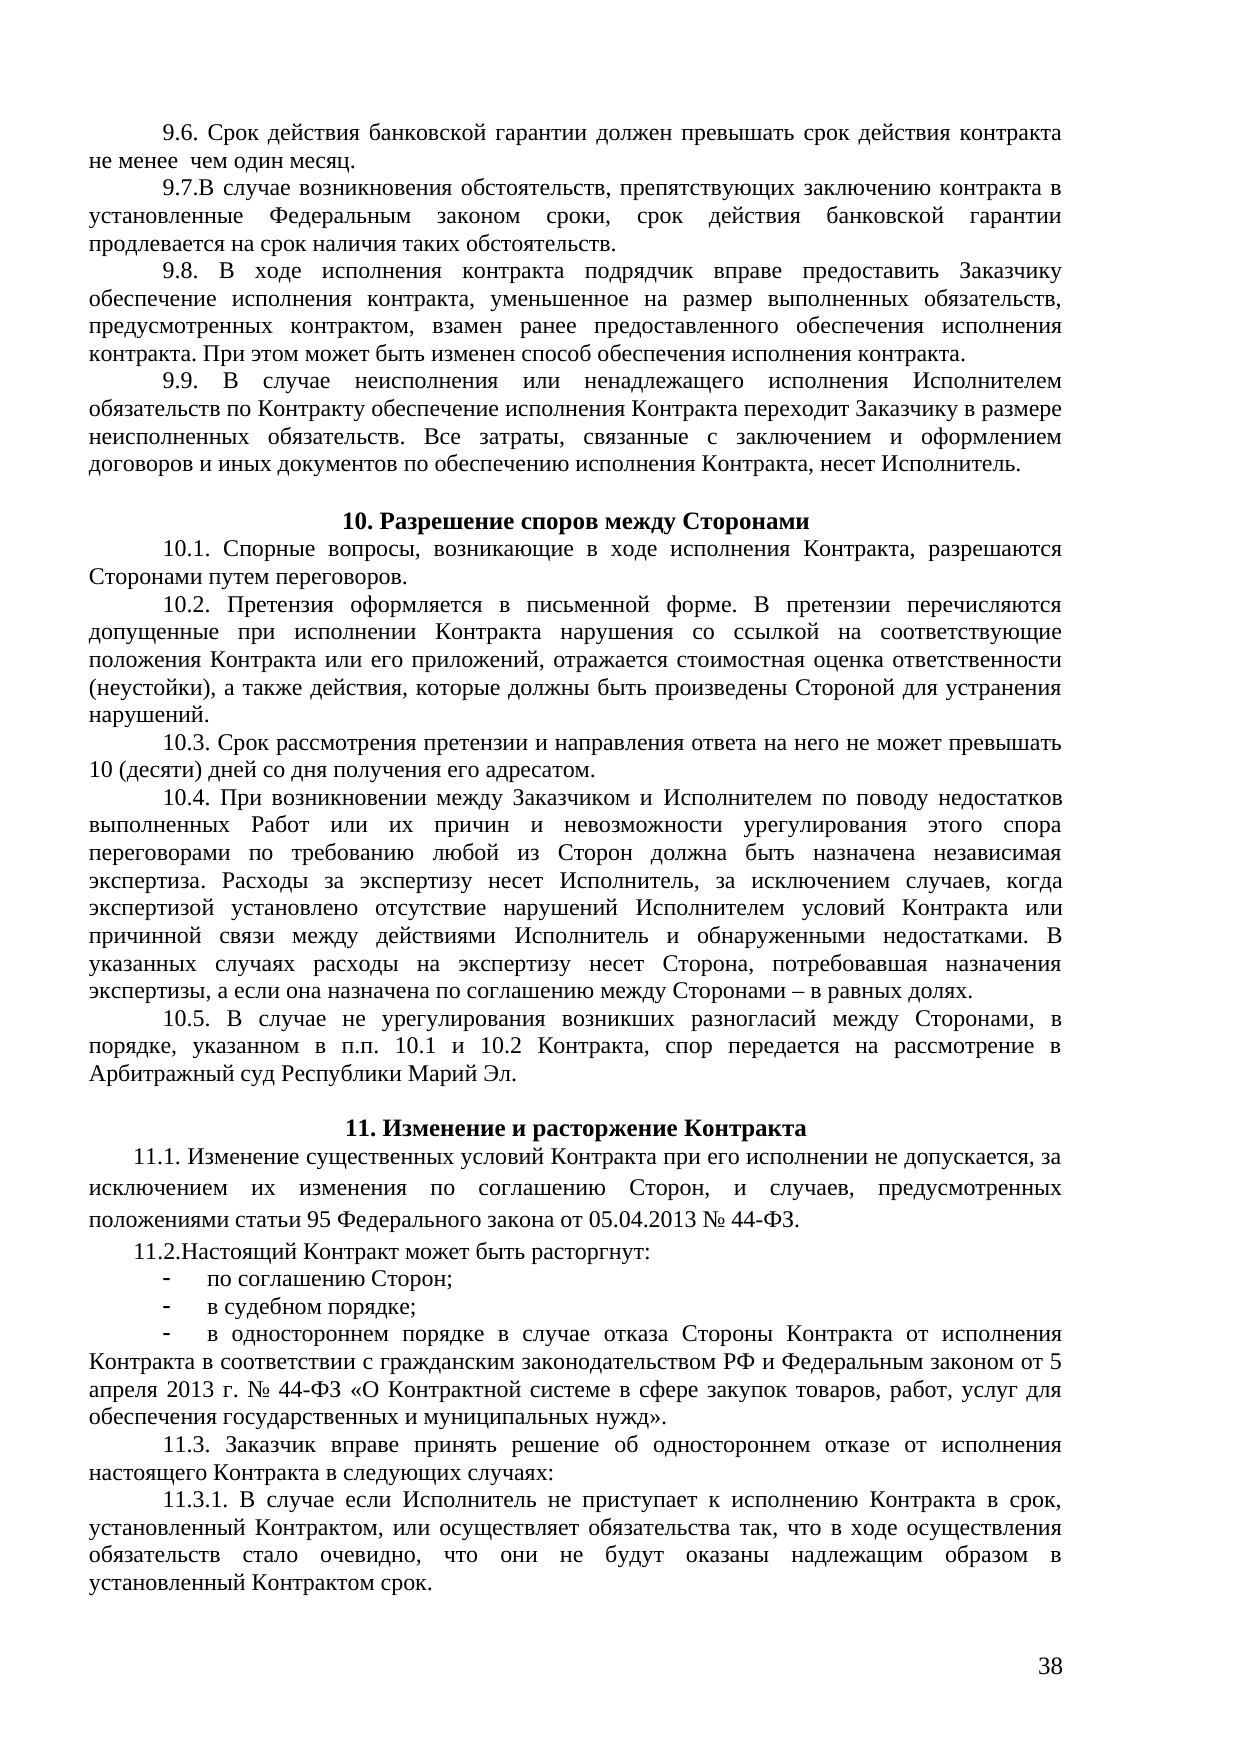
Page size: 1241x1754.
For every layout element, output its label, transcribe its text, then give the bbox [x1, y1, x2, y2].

text 11. Изменение и расторжение Контракта [89, 1113, 1063, 1142]
list в одностороннем порядке в случае отказа Стороны Контракта от исполнения Контракта в соответствии с гражданским законодательством РФ и Федеральным законом от 5 апреля 2013 г. № 44-ФЗ «О Контрактной системе в сфере закупок товаров, работ, услуг для обеспечения государственных и муниципальных нужд». [89, 1319, 1063, 1430]
list по соглашению Сторон; [89, 1264, 1063, 1292]
text 10.1. Спорные вопросы, возникающие в ходе исполнения Контракта, разрешаются Сторонами путем переговоров. [89, 534, 1063, 590]
text 10.5. В случае не урегулирования возникших разногласий между Сторонами, в порядке, указанном в п.п. 10.1 и 10.2 Контракта, спор передается на рассмотрение в Арбитражный суд Республики Марий Эл. [89, 1004, 1063, 1087]
text 9.8. В ходе исполнения контракта подрядчик вправе предоставить Заказчику обеспечение исполнения контракта, уменьшенное на размер выполненных обязательств, предусмотренных контрактом, взамен ранее предоставленного обеспечения исполнения контракта. При этом может быть изменен способ обеспечения исполнения контракта. [89, 256, 1063, 367]
text 10.3. Срок рассмотрения претензии и направления ответа на него не может превышать 10 (десяти) дней со дня получения его адресатом. [89, 728, 1063, 783]
text 9.6. Срок действия банковской гарантии должен превышать срок действия контракта не менее чем один месяц. [89, 118, 1063, 173]
text 11.1. Изменение существенных условий Контракта при его исполнении не допускается, за исключением их изменения по соглашению Сторон, и случаев, предусмотренных положениями статьи 95 Федерального закона от 05.04.2013 № 44-ФЗ. [89, 1142, 1063, 1233]
text 10. Разрешение споров между Сторонами [89, 506, 1063, 534]
text 9.7.В случае возникновения обстоятельств, препятствующих заключению контракта в установленные Федеральным законом сроки, срок действия банковской гарантии продлевается на срок наличия таких обстоятельств. [89, 173, 1063, 256]
text 9.9. В случае неисполнения или ненадлежащего исполнения Исполнителем обязательств по Контракту обеспечение исполнения Контракта переходит Заказчику в размере неисполненных обязательств. Все затраты, связанные с заключением и оформлением договоров и иных документов по обеспечению исполнения Контракта, несет Исполнитель. [89, 367, 1063, 477]
text 11.3.1. В случае если Исполнитель не приступает к исполнению Контракта в срок, установленный Контрактом, или осуществляет обязательства так, что в ходе осуществления обязательств стало очевидно, что они не будут оказаны надлежащим образом в установленный Контрактом срок. [89, 1485, 1063, 1596]
text 11.3. Заказчик вправе принять решение об одностороннем отказе от исполнения настоящего Контракта в следующих случаях: [89, 1430, 1063, 1485]
text 10.2. Претензия оформляется в письменной форме. В претензии перечисляются допущенные при исполнении Контракта нарушения со ссылкой на соответствующие положения Контракта или его приложений, отражается стоимостная оценка ответственности (неустойки), а также действия, которые должны быть произведены Стороной для устранения нарушений. [89, 590, 1063, 728]
list в судебном порядке; [89, 1292, 1063, 1319]
text 11.2.Настоящий Контракт может быть расторгнут: [89, 1237, 1063, 1264]
text 10.4. При возникновении между Заказчиком и Исполнителем по поводу недостатков выполненных Работ или их причин и невозможности урегулирования этого спора переговорами по требованию любой из Сторон должна быть назначена независимая экспертиза. Расходы за экспертизу несет Исполнитель, за исключением случаев, когда экспертизой установлено отсутствие нарушений Исполнителем условий Контракта или причинной связи между действиями Исполнитель и обнаруженными недостатками. В указанных случаях расходы на экспертизу несет Сторона, потребовавшая назначения экспертизы, а если она назначена по соглашению между Сторонами – в равных долях. [89, 783, 1063, 1004]
